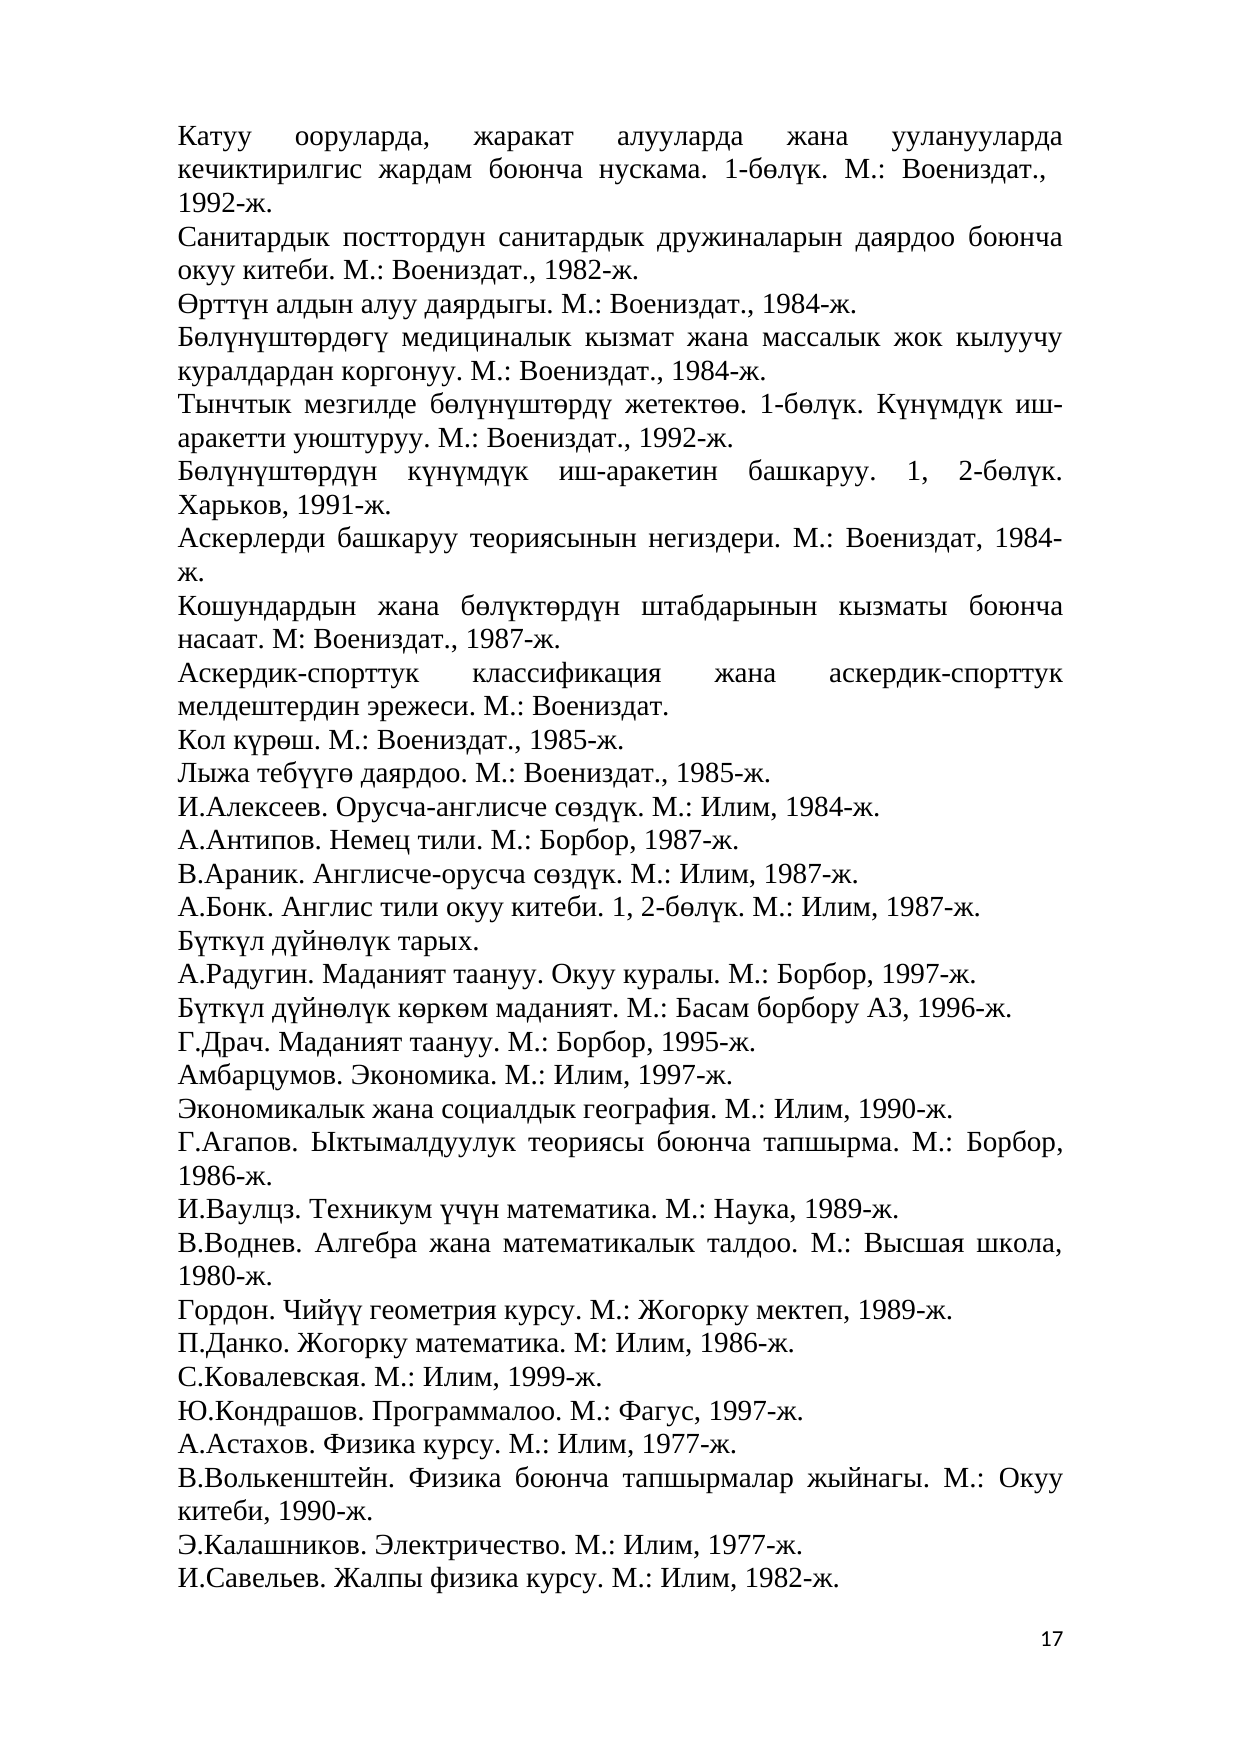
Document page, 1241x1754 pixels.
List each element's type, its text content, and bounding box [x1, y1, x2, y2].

text Г.Агапов. Ыктымалдуулук теориясы боюнча тапшырма. М.: Борбор, 1986-ж. [177, 1124, 1063, 1191]
text Гордон. Чийүү геометрия курсу. М.: Жогорку мектеп, 1989-ж. [177, 1292, 1063, 1326]
text Кошундардын жана бөлүктөрдүн штабдарынын кызматы боюнча насаат. М: Воениздат., 1987-ж. [177, 588, 1063, 655]
text Бүткүл дүйнөлүк тарых. [177, 923, 1063, 957]
text П.Данко. Жогорку математика. М: Илим, 1986-ж. [177, 1326, 1063, 1359]
text В.Араник. Англисче-орусча сөздүк. М.: Илим, 1987-ж. [177, 856, 1063, 889]
text А.Радугин. Маданият таануу. Окуу куралы. М.: Борбор, 1997-ж. [177, 957, 1063, 990]
text Э.Калашников. Электричество. М.: Илим, 1977-ж. [177, 1527, 1063, 1560]
text И.Савельев. Жалпы физика курсу. М.: Илим, 1982-ж. [177, 1560, 1063, 1594]
text Бөлүнүштөрдөгү медициналык кызмат жана массалык жок кылуучу куралдардан коргонуу. М.: Воениздат., 1984-ж. [177, 319, 1063, 386]
text С.Ковалевская. М.: Илим, 1999-ж. [177, 1359, 1063, 1393]
text Бөлүнүштөрдүн күнүмдүк иш-аракетин башкаруу. 1, 2-бөлүк. Харьков, 1991-ж. [177, 453, 1063, 521]
text Лыжа тебүүгө даярдоо. М.: Воениздат., 1985-ж. [177, 755, 1063, 789]
text Ю.Кондрашов. Программалоо. М.: Фагус, 1997-ж. [177, 1393, 1063, 1426]
text И.Ваулцз. Техникум үчүн математика. М.: Наука, 1989-ж. [177, 1191, 1063, 1225]
text Катуу ооруларда, жаракат алууларда жана ууланууларда кечиктирилгис жардам боюнча нускама. 1-бөлүк. М.: Воениздат., 1992-ж. [177, 118, 1063, 219]
text Аскердик-спорттук классификация жана аскердик-спорттук мелдештердин эрежеси. М.: Воениздат. [177, 655, 1063, 722]
text Аскерлерди башкаруу теориясынын негиздери. М.: Воениздат, 1984-ж. [177, 521, 1063, 588]
text Амбарцумов. Экономика. М.: Илим, 1997-ж. [177, 1057, 1063, 1091]
text А.Антипов. Немец тили. М.: Борбор, 1987-ж. [177, 822, 1063, 856]
text Бүткүл дүйнөлүк көркөм маданият. М.: Басам борбору АЗ, 1996-ж. [177, 990, 1063, 1024]
text Кол күрөш. М.: Воениздат., 1985-ж. [177, 722, 1063, 755]
text А.Астахов. Физика курсу. М.: Илим, 1977-ж. [177, 1426, 1063, 1460]
text Г.Драч. Маданият таануу. М.: Борбор, 1995-ж. [177, 1024, 1063, 1057]
text Санитардык посттордун санитардык дружиналарын даярдоо боюнча окуу китеби. М.: Воениздат., 1982-ж. [177, 219, 1063, 286]
text Тынчтык мезгилде бөлүнүштөрдү жетектөө. 1-бөлүк. Күнүмдүк иш-аракетти уюштуруу. М.: Воениздат., 1992-ж. [177, 386, 1063, 453]
text И.Алексеев. Орусча-англисче сөздүк. М.: Илим, 1984-ж. [177, 789, 1063, 822]
text В.Воднев. Алгебра жана математикалык талдоо. М.: Высшая школа, 1980-ж. [177, 1225, 1063, 1292]
text А.Бонк. Англис тили окуу китеби. 1, 2-бөлүк. М.: Илим, 1987-ж. [177, 889, 1063, 923]
text Өрттүн алдын алуу даярдыгы. М.: Воениздат., 1984-ж. [177, 286, 1063, 319]
text Экономикалык жана социалдык география. М.: Илим, 1990-ж. [177, 1091, 1063, 1124]
text В.Волькенштейн. Физика боюнча тапшырмалар жыйнагы. М.: Окуу китеби, 1990-ж. [177, 1460, 1063, 1527]
